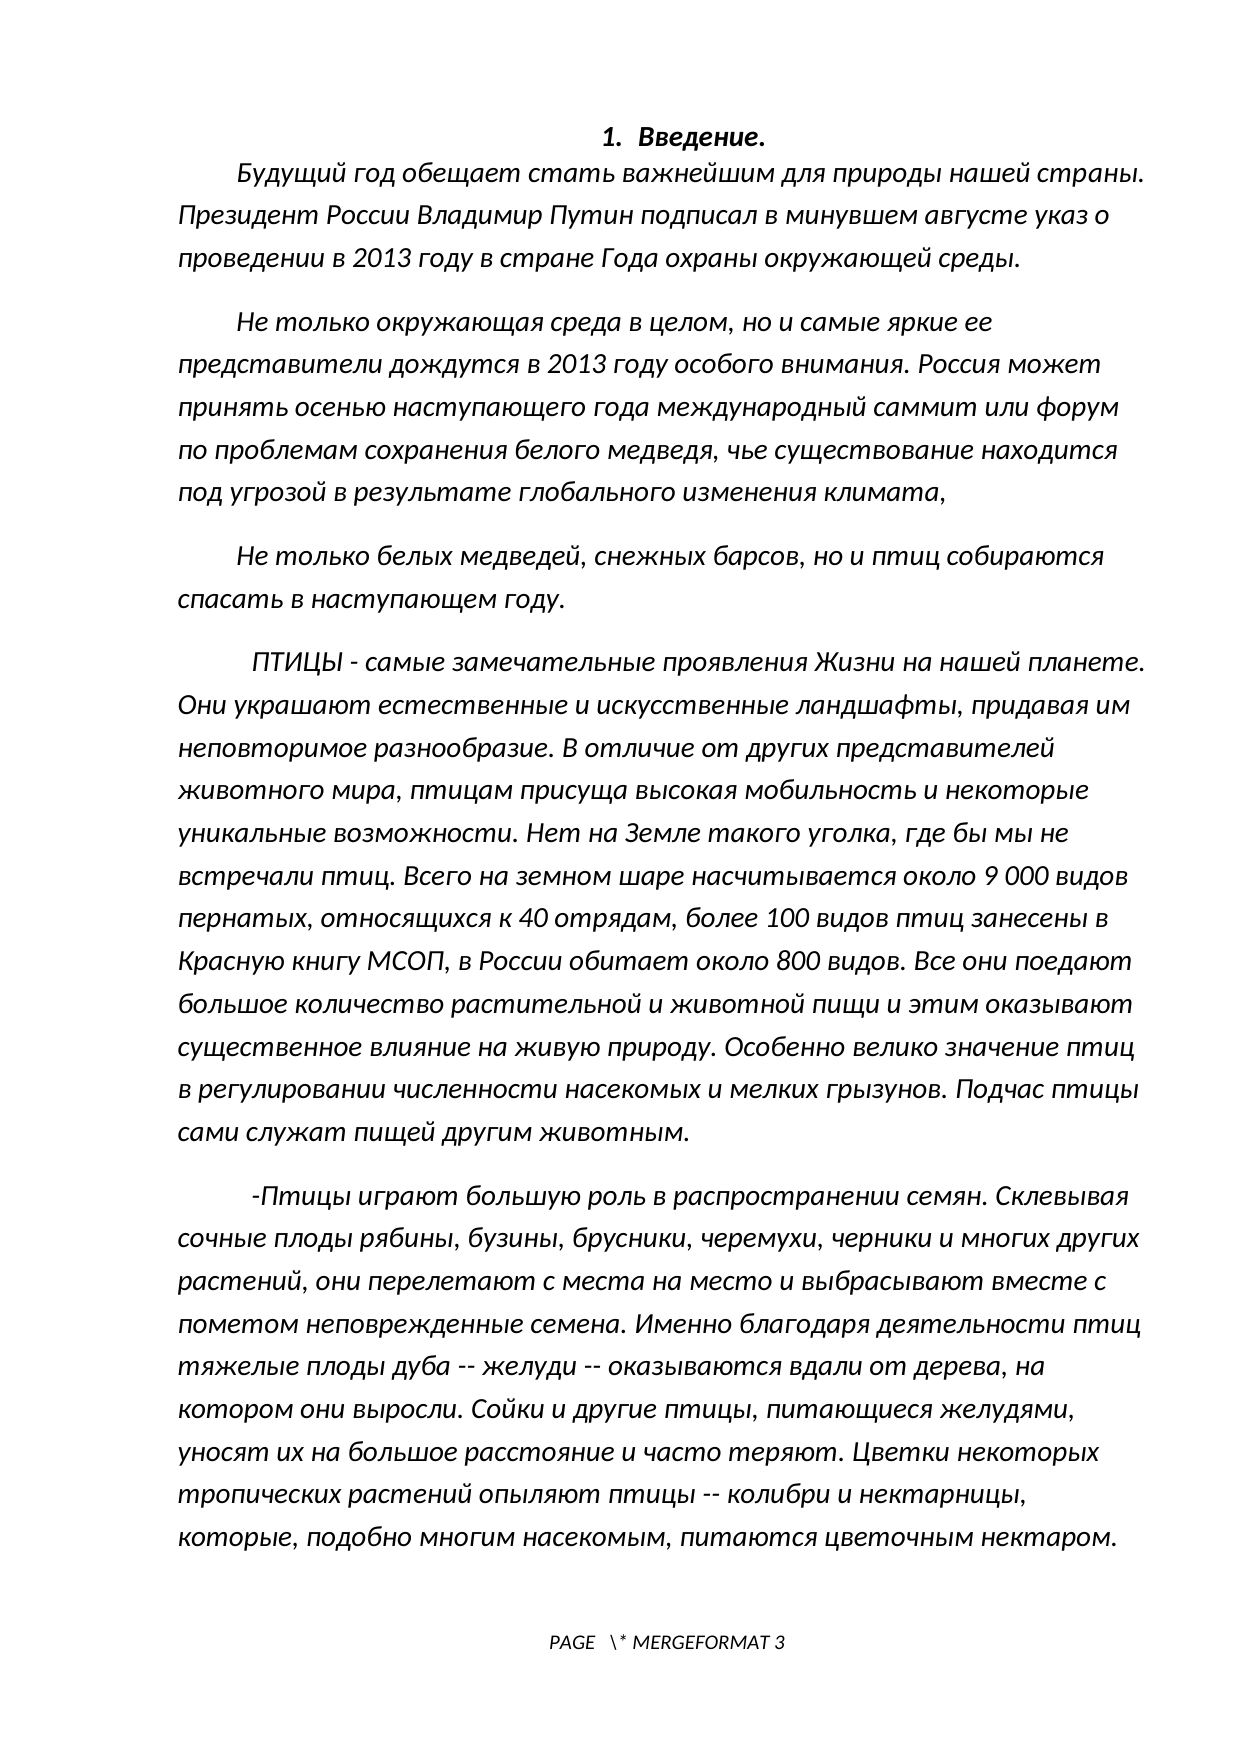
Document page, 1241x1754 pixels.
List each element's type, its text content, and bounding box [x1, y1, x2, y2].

text Не только окружающая среда в целом, но и самые яркие ее представители дождутся в 2013 году особого внимания. Россия может принять осенью наступающего года международный саммит или форум по проблемам сохранения белого медведя, чье существование находится под угрозой в результате глобального изменения климата, [177, 303, 1152, 509]
text -Птицы играют большую роль в распространении семян. Склевывая сочные плоды рябины, бузины, брусники, черемухи, черники и многих других растений, они перелетают с места на место и выбрасывают вместе с пометом неповрежденные семена. Именно благодаря деятельности птиц тяжелые плоды дуба -- желуди -- оказываются вдали от дерева, на котором они выросли. Сойки и другие птицы, питающиеся желудями, уносят их на большое расстояние и часто теряют. Цветки некоторых тропических растений опыляют птицы -- колибри и нектарницы, которые, подобно многим насекомым, питаются цветочным нектаром. [177, 1177, 1152, 1554]
text ПТИЦЫ - самые замечательные проявления Жизни на нашей планете. Они украшают естественные и искусственные ландшафты, придавая им неповторимое разнообразие. В отличие от других представителей животного мира, птицам присуща высокая мобильность и некоторые уникальные возможности. Нет на Земле такого уголка, где бы мы не встречали птиц. Всего на земном шаре насчитывается около 9 000 видов пернатых, относящихся к 40 отрядам, более 100 видов птиц занесены в Красную книгу МCOП, в России обитает около 800 видов. Все они поедают большое количество растительной и животной пищи и этим оказывают существенное влияние на живую природу. Особенно велико значение птиц в регулировании численности насекомых и мелких грызунов. Подчас птицы сами служат пищей другим животным. [177, 643, 1152, 1149]
list Введение. [215, 118, 1152, 154]
text Будущий год обещает стать важнейшим для природы нашей страны. Президент России Владимир Путин подписал в минувшем августе указ о проведении в 2013 году в стране Года охраны окружающей среды. [177, 154, 1152, 275]
text Не только белых медведей, снежных барсов, но и птиц собираются спасать в наступающем году. [177, 537, 1152, 615]
